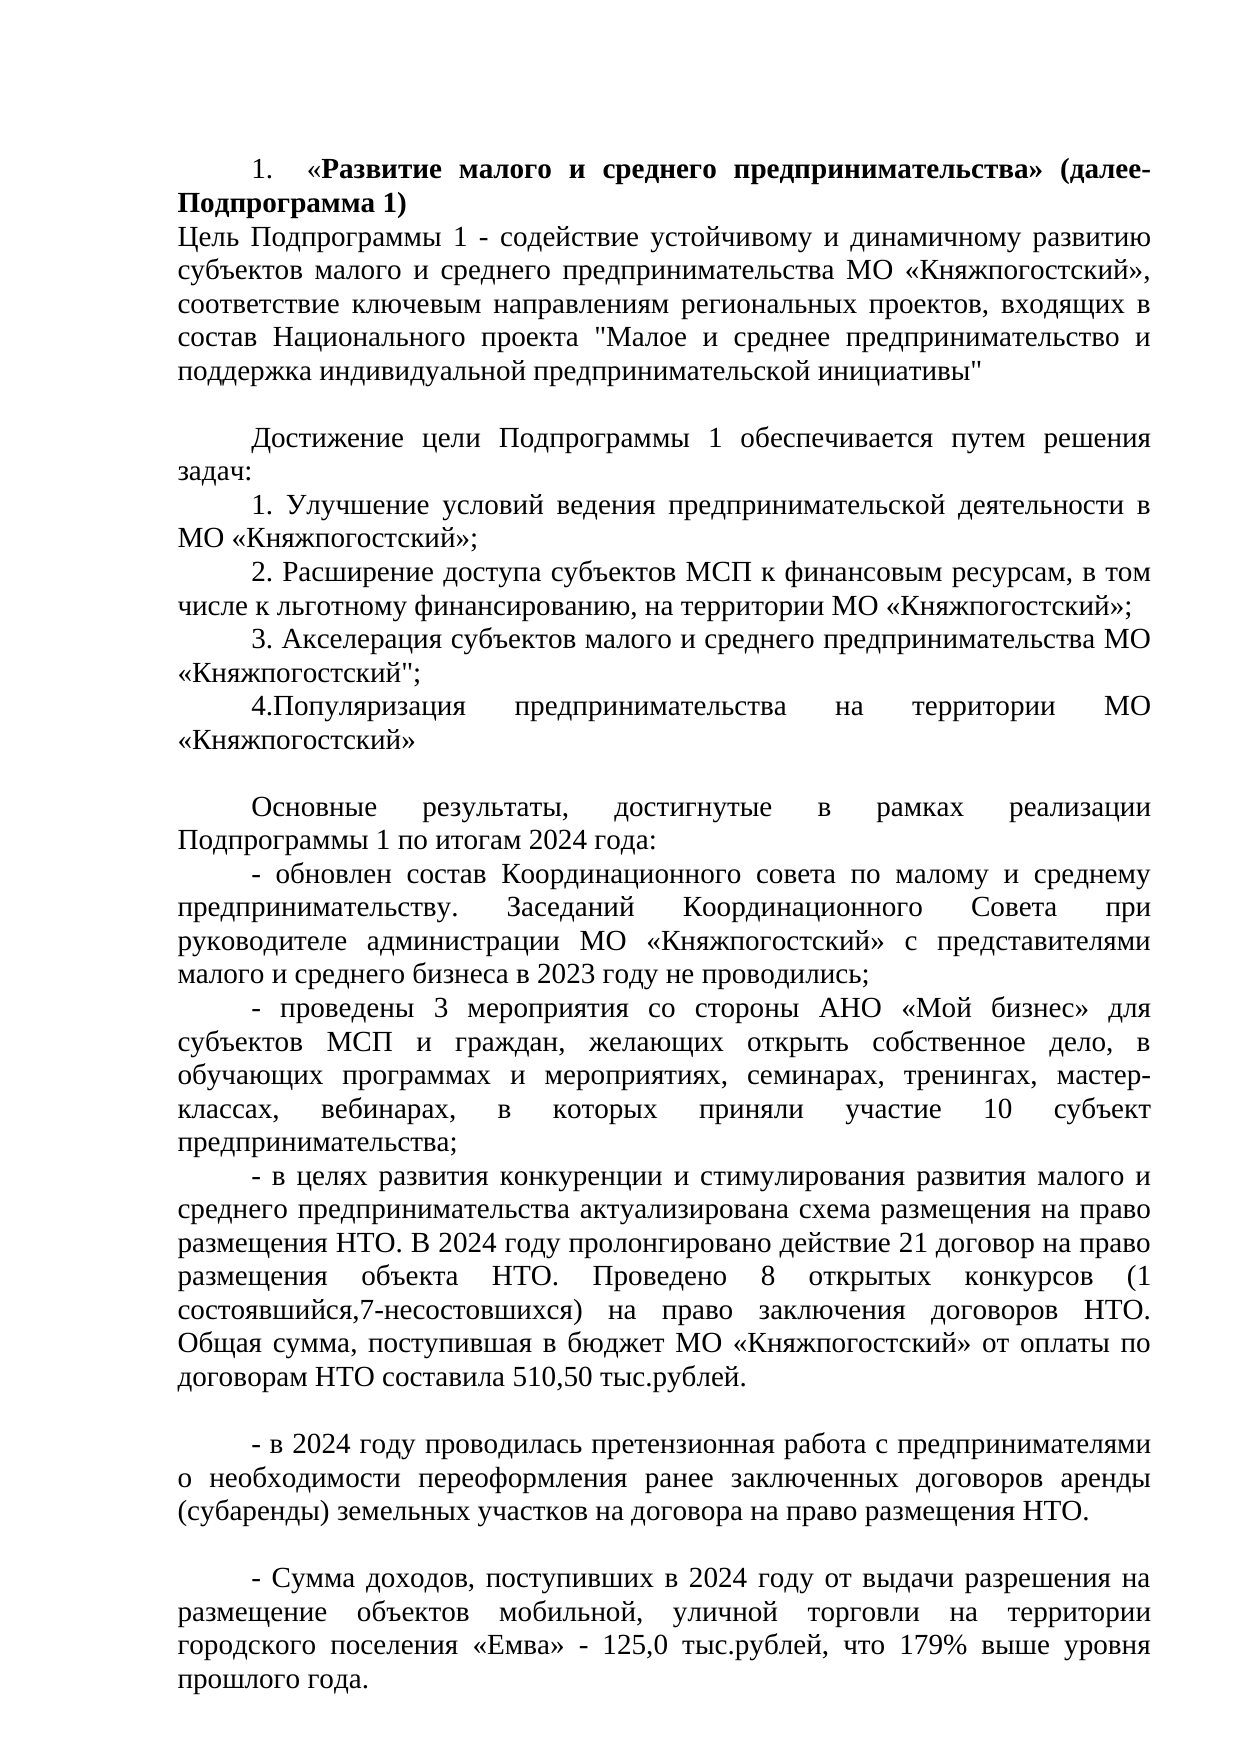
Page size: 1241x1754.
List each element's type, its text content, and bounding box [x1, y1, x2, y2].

text 1. Улучшение условий ведения предпринимательской деятельности в МО «Княжпогостский»; [177, 487, 1152, 554]
text - Сумма доходов, поступивших в 2024 году от выдачи разрешения на размещение объектов мобильной, уличной торговли на территории городского поселения «Емва» - 125,0 тыс.рублей, что 179% выше уровня прошлого года. [177, 1560, 1152, 1694]
text 3. Акселерация субъектов малого и среднего предпринимательства МО «Княжпогостский"; [177, 621, 1152, 688]
text 4.Популяризация предпринимательства на территории МО «Княжпогостский» [177, 688, 1152, 755]
text 1. «Развитие малого и среднего предпринимательства» (далее- Подпрограмма 1) [177, 152, 1152, 219]
text - в 2024 году проводилась претензионная работа с предпринимателями о необходимости переоформления ранее заключенных договоров аренды (субаренды) земельных участков на договора на право размещения НТО. [177, 1426, 1152, 1527]
text 2. Расширение доступа субъектов МСП к финансовым ресурсам, в том числе к льготному финансированию, на территории МО «Княжпогостский»; [177, 554, 1152, 621]
text Достижение цели Подпрограммы 1 обеспечивается путем решения задач: [177, 420, 1152, 487]
text - в целях развития конкуренции и стимулирования развития малого и среднего предпринимательства актуализирована схема размещения на право размещения НТО. В 2024 году пролонгировано действие 21 договор на право размещения объекта НТО. Проведено 8 открытых конкурсов (1 состоявшийся,7-несостовшихся) на право заключения договоров НТО. Общая сумма, поступившая в бюджет МО «Княжпогостский» от оплаты по договорам НТО составила 510,50 тыс.рублей. [177, 1158, 1152, 1393]
text - проведены 3 мероприятия со стороны АНО «Мой бизнес» для субъектов МСП и граждан, желающих открыть собственное дело, в обучающих программах и мероприятиях, семинарах, тренингах, мастер-классах, вебинарах, в которых приняли участие 10 субъект предпринимательства; [177, 990, 1152, 1158]
text Цель Подпрограммы 1 - содействие устойчивому и динамичному развитию субъектов малого и среднего предпринимательства МО «Княжпогостский», соответствие ключевым направлениям региональных проектов, входящих в состав Национального проекта "Малое и среднее предпринимательство и поддержка индивидуальной предпринимательской инициативы" [177, 219, 1152, 386]
text Основные результаты, достигнутые в рамках реализации Подпрограммы 1 по итогам 2024 года: [177, 789, 1152, 856]
text - обновлен состав Координационного совета по малому и среднему предпринимательству. Заседаний Координационного Совета при руководителе администрации МО «Княжпогостский» с представителями малого и среднего бизнеса в 2023 году не проводились; [177, 856, 1152, 990]
